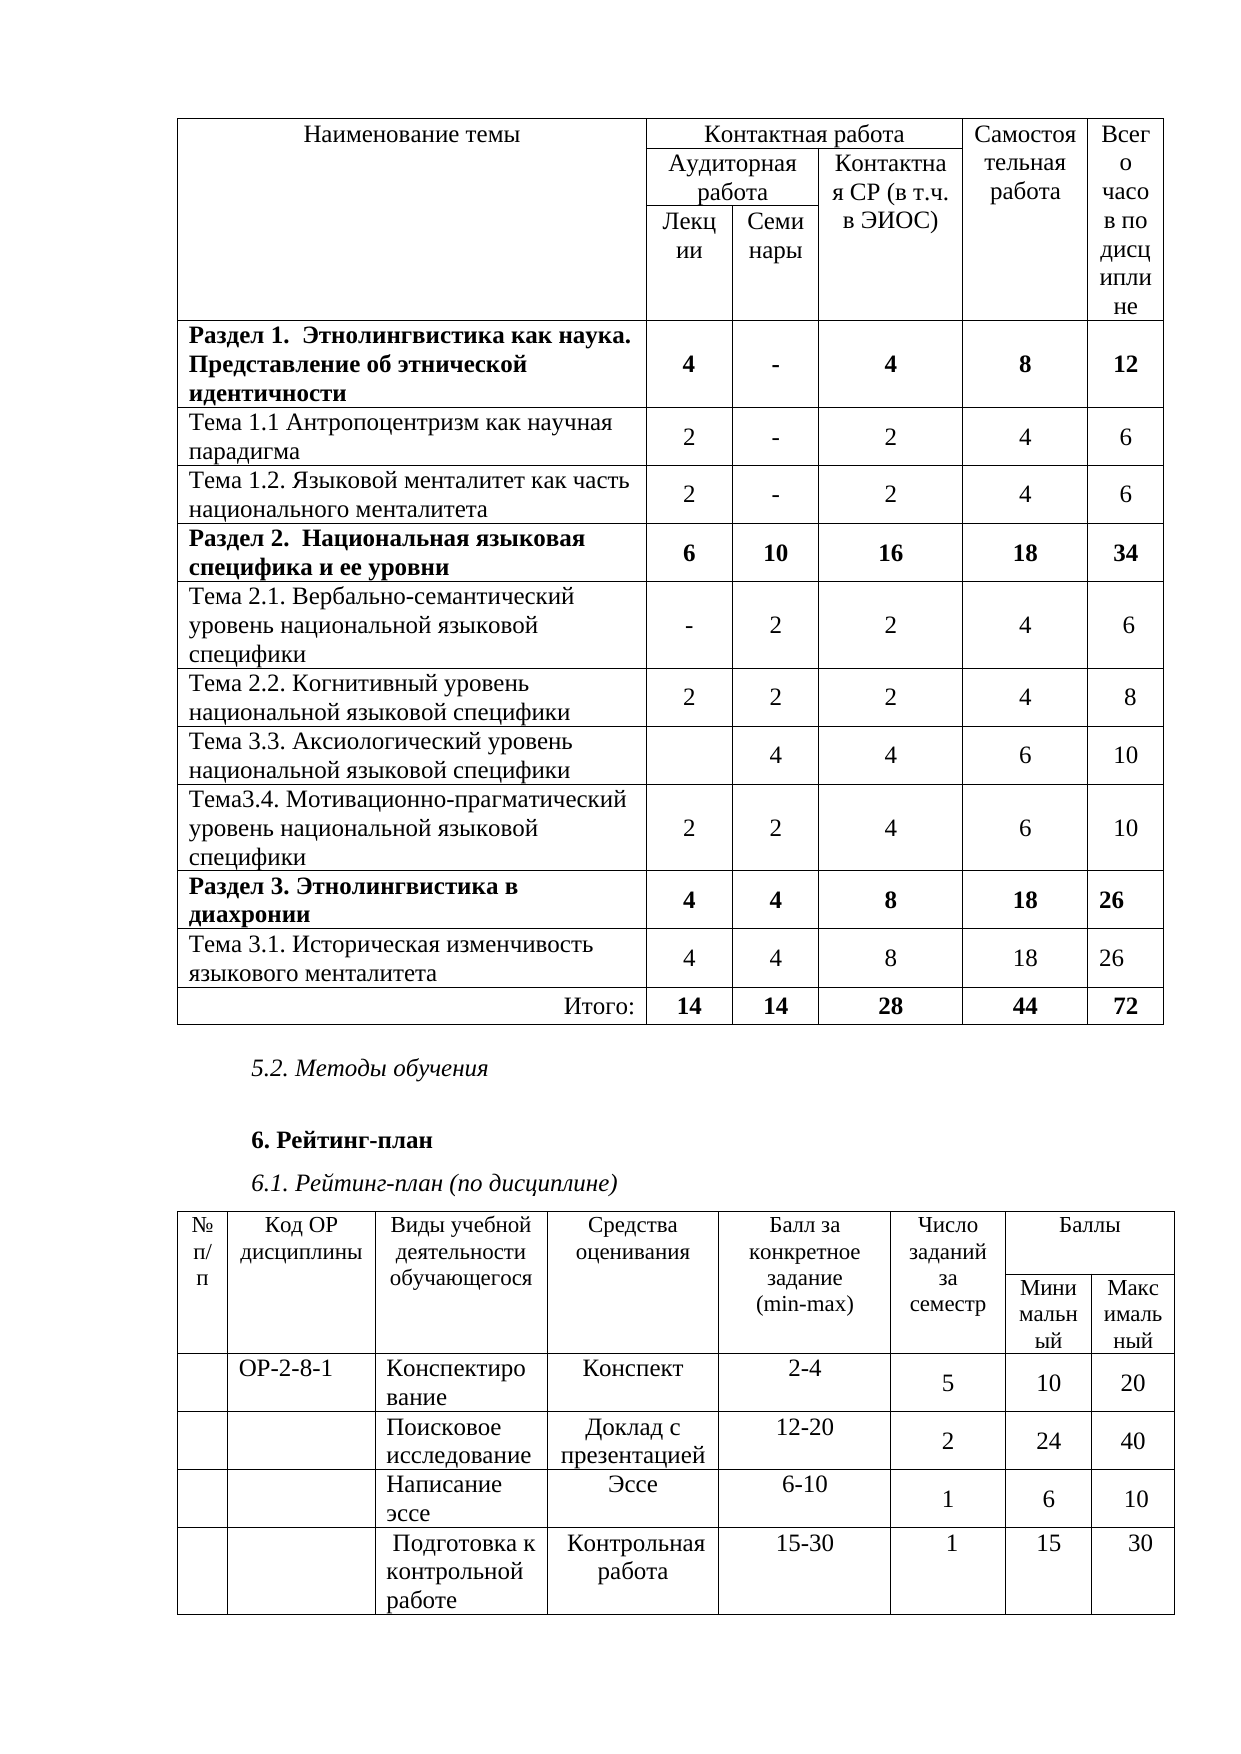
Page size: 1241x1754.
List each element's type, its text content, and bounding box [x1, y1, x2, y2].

table_cell 2 [819, 466, 962, 523]
table_cell Эссе [548, 1470, 718, 1527]
table_cell Лекции [647, 206, 732, 320]
table_cell 4 [819, 321, 962, 407]
table_cell 4 [963, 408, 1087, 465]
table_cell [178, 1354, 227, 1411]
table_cell Конспектирование [376, 1354, 547, 1411]
table_cell 4 [819, 785, 962, 870]
table_cell Контактная СР (в т.ч. в ЭИОС) [819, 149, 962, 320]
table_cell 10 [1088, 727, 1163, 783]
table_cell Раздел 3. Этнолингвистика в диахронии [178, 871, 646, 928]
table_cell 18 [963, 524, 1087, 581]
table_cell Тема 1.2. Языковой менталитет как часть национального менталитета [178, 466, 646, 523]
table_cell 8 [819, 929, 962, 986]
table_cell 8 [1088, 669, 1163, 726]
table_cell 10 [1088, 785, 1163, 870]
table_header Самостоятельная работа [963, 119, 1087, 320]
table_cell 8 [819, 871, 962, 928]
table_cell Максимальный [1092, 1275, 1174, 1353]
table_cell 6 [963, 727, 1087, 783]
table_cell 2 [733, 785, 818, 870]
table_header Число заданий за семестр [891, 1212, 1005, 1353]
table_cell 2 [733, 669, 818, 726]
table_cell [647, 727, 732, 783]
table_cell ОР-2-8-1 [228, 1354, 375, 1411]
table_cell Раздел 1. Этнолингвистика как наука. Представление об этнической идентичности [178, 321, 646, 407]
table_cell Тема 2.1. Вербально-семантический уровень национальной языковой специфики [178, 582, 646, 667]
table_cell Итого: [178, 988, 646, 1023]
table_cell 1 [891, 1528, 1005, 1614]
table_header Балл за конкретное задание (min-max) [719, 1212, 890, 1353]
table_cell 2 [891, 1412, 1005, 1469]
table_cell 2 [647, 669, 732, 726]
table_header Код ОР дисциплины [228, 1212, 375, 1353]
table_header Контактная работа [647, 119, 962, 147]
table_cell 2 [647, 408, 732, 465]
table_cell 2 [647, 785, 732, 870]
table_cell 12-20 [719, 1412, 890, 1469]
table_cell 4 [733, 929, 818, 986]
table_header Виды учебной деятельности обучающегося [376, 1212, 547, 1353]
table_cell 44 [963, 988, 1087, 1023]
table_cell - [733, 466, 818, 523]
table_cell 30 [1092, 1528, 1174, 1614]
table_cell 4 [733, 871, 818, 928]
text 6. Рейтинг-план [177, 1125, 1152, 1153]
table_cell Поисковое исследование [376, 1412, 547, 1469]
table_cell [178, 1470, 227, 1527]
table_header Средства оценивания [548, 1212, 718, 1353]
table_cell 16 [819, 524, 962, 581]
table_cell Минимальный [1006, 1275, 1091, 1353]
table_cell 26 [1088, 871, 1163, 928]
table_cell 4 [647, 871, 732, 928]
table_cell 14 [733, 988, 818, 1023]
table_header Всего часов по дисциплине [1088, 119, 1163, 320]
table_cell Доклад с презентацией [548, 1412, 718, 1469]
table_cell [178, 1528, 227, 1614]
table_cell 5 [891, 1354, 1005, 1411]
table_cell 10 [733, 524, 818, 581]
table_cell 18 [963, 929, 1087, 986]
table_cell Тема 3.3. Аксиологический уровень национальной языковой специфики [178, 727, 646, 783]
table_cell Подготовка к контрольной работе [376, 1528, 547, 1614]
table_cell [228, 1412, 375, 1469]
table_cell 4 [647, 929, 732, 986]
table_cell 24 [1006, 1412, 1091, 1469]
table_cell 2 [647, 466, 732, 523]
table_cell 2 [819, 408, 962, 465]
table_cell Конспект [548, 1354, 718, 1411]
table_cell [178, 1412, 227, 1469]
table_cell 6 [1006, 1470, 1091, 1527]
table_cell Аудиторная работа [647, 149, 818, 205]
table_cell 4 [963, 582, 1087, 667]
table_cell 2 [819, 582, 962, 667]
table_cell 28 [819, 988, 962, 1023]
table_cell [228, 1470, 375, 1527]
table_cell Семинары [733, 206, 818, 320]
text 6.1. Рейтинг-план (по дисциплине) [177, 1168, 1152, 1197]
table_cell 2 [819, 669, 962, 726]
table_cell 6 [963, 785, 1087, 870]
table_cell 34 [1088, 524, 1163, 581]
table_cell 20 [1092, 1354, 1174, 1411]
table_cell Тема 3.1. Историческая изменчивость языкового менталитета [178, 929, 646, 986]
table_cell 72 [1088, 988, 1163, 1023]
table_cell 14 [647, 988, 732, 1023]
table_cell Тема 1.1 Антропоцентризм как научная парадигма [178, 408, 646, 465]
table_cell Тема 2.2. Когнитивный уровень национальной языковой специфики [178, 669, 646, 726]
table_header Наименование темы [178, 119, 646, 320]
table_cell 26 [1088, 929, 1163, 986]
table_cell Написание эссе [376, 1470, 547, 1527]
table_cell 6 [647, 524, 732, 581]
table_cell Контрольная работа [548, 1528, 718, 1614]
table_cell - [733, 408, 818, 465]
table_cell 2-4 [719, 1354, 890, 1411]
table_cell - [733, 321, 818, 407]
table_cell 6 [1088, 582, 1163, 667]
table_cell 10 [1006, 1354, 1091, 1411]
text 5.2. Методы обучения [177, 1053, 1152, 1082]
table_cell - [647, 582, 732, 667]
table_cell 18 [963, 871, 1087, 928]
table_cell 6 [1088, 408, 1163, 465]
table_cell 1 [891, 1470, 1005, 1527]
table_cell 12 [1088, 321, 1163, 407]
table_cell 4 [819, 727, 962, 783]
table_cell 4 [733, 727, 818, 783]
table_cell 15-30 [719, 1528, 890, 1614]
table_cell 10 [1092, 1470, 1174, 1527]
table_cell 2 [733, 582, 818, 667]
table_cell Раздел 2. Национальная языковая специфика и ее уровни [178, 524, 646, 581]
table_cell 6 [1088, 466, 1163, 523]
table_cell 6-10 [719, 1470, 890, 1527]
table_cell 15 [1006, 1528, 1091, 1614]
table_cell 4 [963, 466, 1087, 523]
table_header Баллы [1006, 1212, 1174, 1273]
table_cell 40 [1092, 1412, 1174, 1469]
table_header № п/п [178, 1212, 227, 1353]
table_cell Тема3.4. Мотивационно-прагматический уровень национальной языковой специфики [178, 785, 646, 870]
table_cell 8 [963, 321, 1087, 407]
table_cell 4 [963, 669, 1087, 726]
table_cell 4 [647, 321, 732, 407]
table_cell [228, 1528, 375, 1614]
